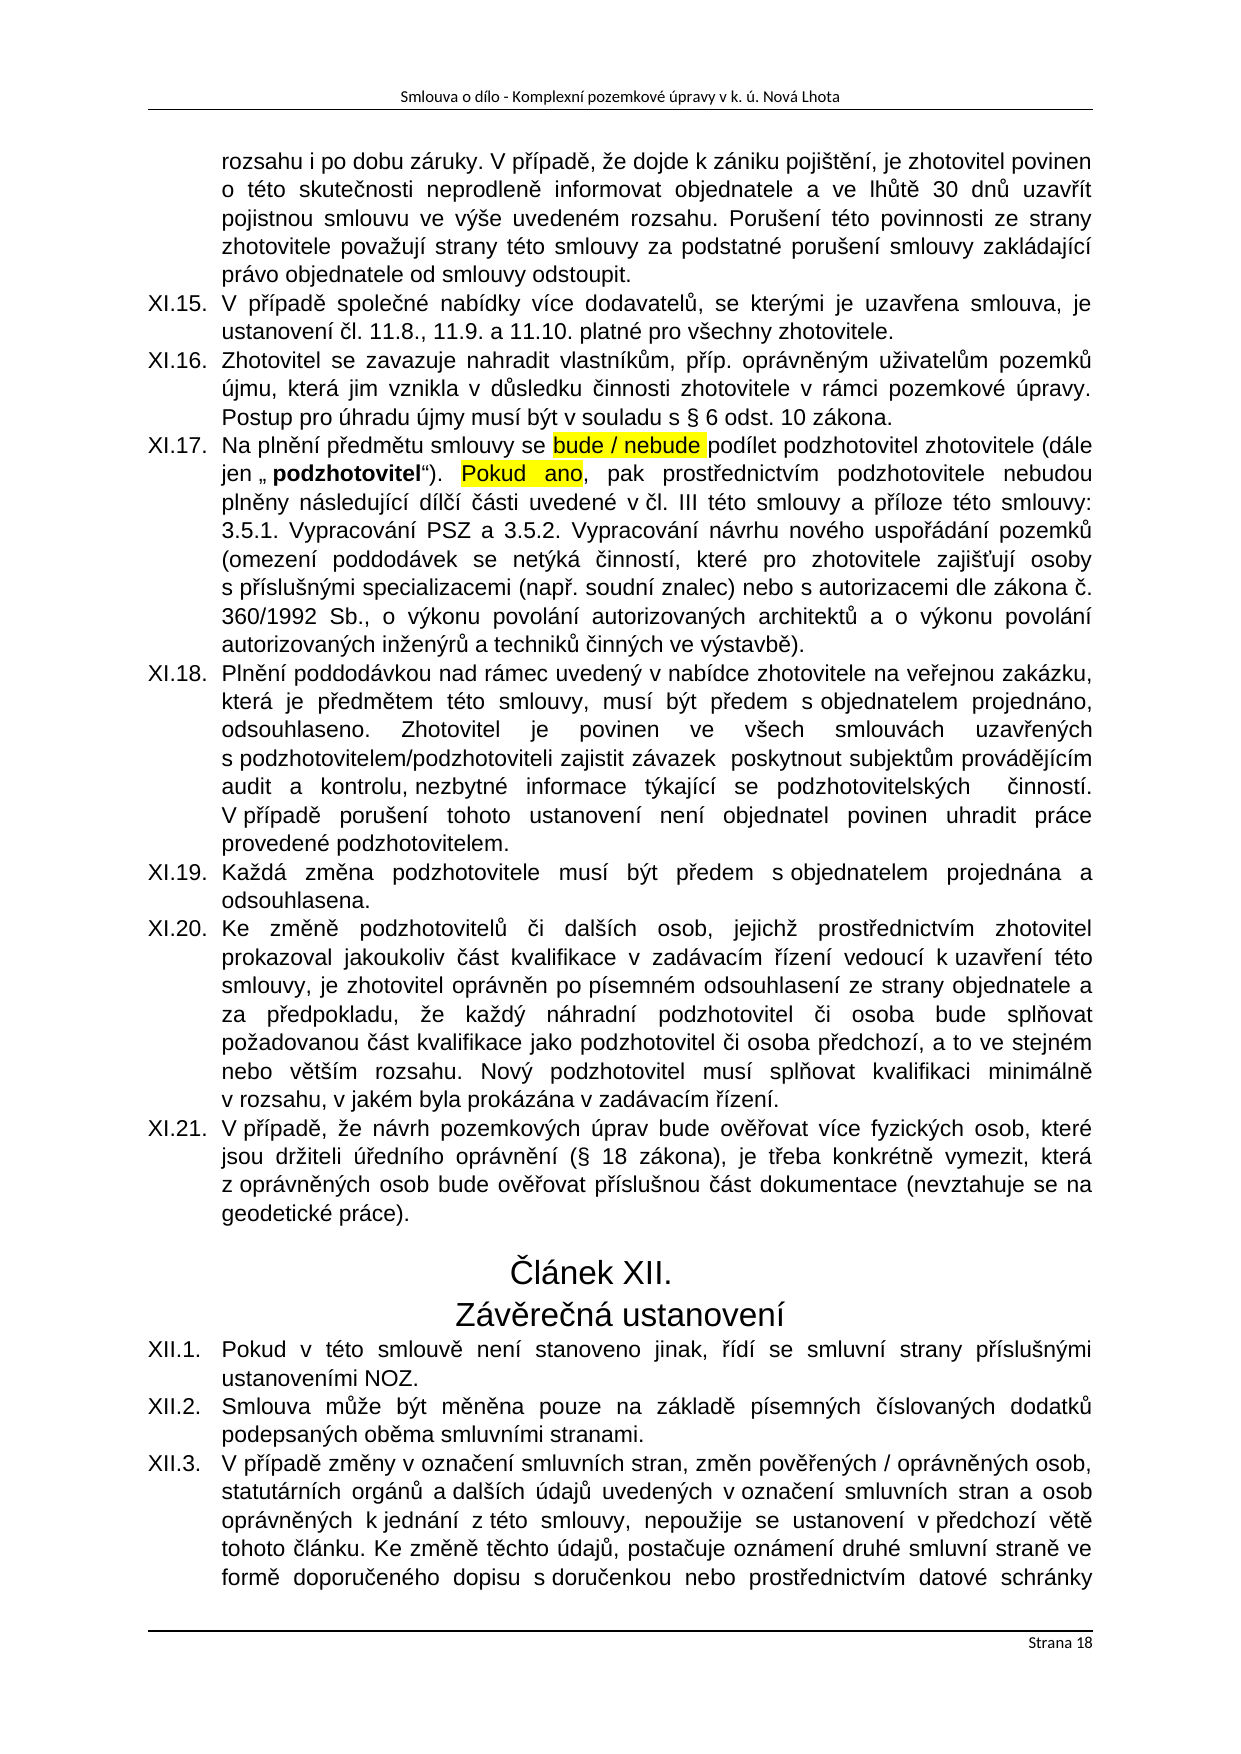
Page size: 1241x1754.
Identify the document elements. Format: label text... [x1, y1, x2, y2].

list Plnění poddodávkou nad rámec uvedený v nabídce zhotovitele na veřejnou zakázku, která je předmětem této smlouvy, musí být předem s objednatelem projednáno, odsouhlaseno. Zhotovitel je povinen ve všech smlouvách uzavřených s podzhotovitelem/podzhotoviteli zajistit závazek poskytnout subjektům provádějícím audit a kontrolu, nezbytné informace týkající se podzhotovitelských činností. V případě porušení tohoto ustanovení není objednatel povinen uhradit práce provedené podzhotovitelem. [148, 659, 1093, 856]
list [148, 1450, 1093, 1590]
list Zhotovitel se zavazuje nahradit vlastníkům, příp. oprávněným uživatelům pozemků újmu, která jim vznikla v důsledku činnosti zhotovitele v rámci pozemkové úpravy. Postup pro úhradu újmy musí být v souladu s § 6 odst. 10 zákona. [148, 347, 1093, 430]
list Ke změně podzhotovitelů či dalších osob, jejichž prostřednictvím zhotovitel prokazoval jakoukoliv část kvalifikace v zadávacím řízení vedoucí k uzavření této smlouvy, je zhotovitel oprávněn po písemném odsouhlasení ze strany objednatele a za předpokladu, že každý náhradní podzhotovitel či osoba bude splňovat požadovanou část kvalifikace jako podzhotovitel či osoba předchozí, a to ve stejném nebo větším rozsahu. Nový podzhotovitel musí splňovat kvalifikaci minimálně v rozsahu, v jakém byla prokázána v zadávacím řízení. [148, 915, 1093, 1112]
subtitle Závěrečná ustanovení [148, 1253, 1093, 1333]
list Smlouva může být měněna pouze na základě písemných číslovaných dodatků podepsaných oběma smluvními stranami. [148, 1393, 1093, 1448]
list Na plnění předmětu smlouvy se bude / nebude podílet podzhotovitel zhotovitele (dále jen „ podzhotovitel“). Pokud ano, pak prostřednictvím podzhotovitele nebudou plněny následující dílčí části uvedené v čl. III této smlouvy a příloze této smlouvy: 3.5.1. Vypracování PSZ a 3.5.2. Vypracování návrhu nového uspořádání pozemků (omezení poddodávek se netýká činností, které pro zhotovitele zajišťují osoby s příslušnými specializacemi (např. soudní znalec) nebo s autorizacemi dle zákona č. 360/1992 Sb., o výkonu povolání autorizovaných architektů a o výkonu povolání autorizovaných inženýrů a techniků činných ve výstavbě). [148, 432, 1093, 657]
list V případě společné nabídky více dodavatelů, se kterými je uzavřena smlouva, je ustanovení čl. 11.8., 11.9. a 11.10. platné pro všechny zhotovitele. [148, 290, 1093, 344]
list V případě, že návrh pozemkových úprav bude ověřovat více fyzických osob, které jsou držiteli úředního oprávnění (§ 18 zákona), je třeba konkrétně vymezit, která z oprávněných osob bude ověřovat příslušnou část dokumentace (nevztahuje se na geodetické práce). [148, 1114, 1093, 1226]
list Každá změna podzhotovitele musí být předem s objednatelem projednána a odsouhlasena. [148, 858, 1093, 913]
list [148, 148, 1093, 288]
list Pokud v této smlouvě není stanoveno jinak, řídí se smluvní strany příslušnými ustanoveními NOZ. [148, 1336, 1093, 1391]
